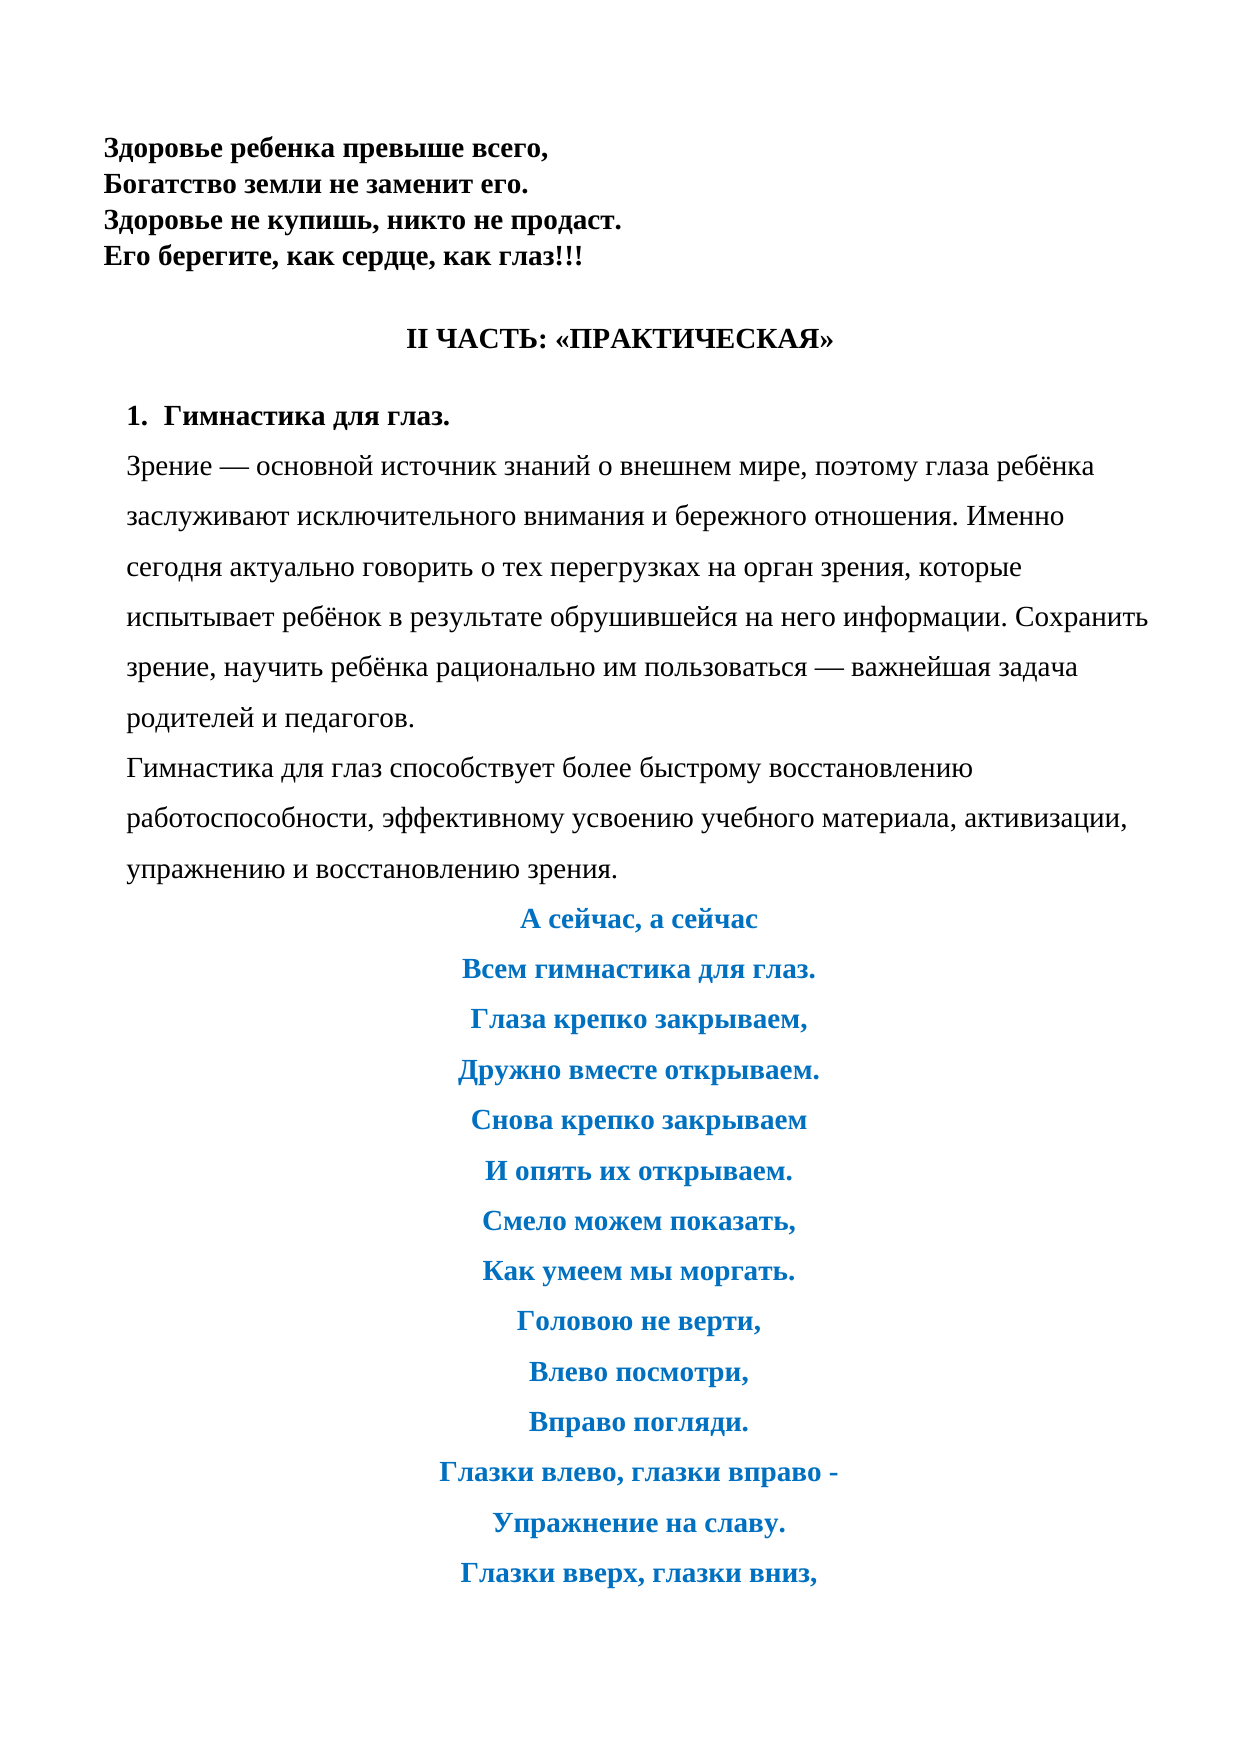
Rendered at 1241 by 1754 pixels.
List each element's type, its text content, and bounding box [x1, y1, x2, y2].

list Как умеем мы моргать. [126, 1253, 1152, 1287]
list Гимнастика для глаз способствует более быстрому восстановлению работоспособности, эффективному усвоению учебного материала, активизации, упражнению и восстановлению зрения. [126, 750, 1152, 884]
list Упражнение на славу. [126, 1505, 1152, 1538]
text II ЧАСТЬ: «ПРАКТИЧЕСКАЯ» [88, 321, 1152, 354]
list Глаза крепко закрываем, [126, 1002, 1152, 1035]
list Влево посмотри, [126, 1354, 1152, 1387]
list Смело можем показать, [126, 1203, 1152, 1236]
list Здоровье ребенка превыше всего, Богатство земли не заменит его. Здоровье не купишь, никто не продаст. Его берегите, как сердце, как глаз!!! [103, 130, 1152, 302]
list Вправо погляди. [126, 1404, 1152, 1438]
list Гимнастика для глаз. [126, 398, 1152, 431]
list Зрение — основной источник знаний о внешнем мире, поэтому глаза ребёнка заслуживают исключительного внимания и бережного отношения. Именно сегодня актуально говорить о тех перегрузках на орган зрения, которые испытывает ребёнок в результате обрушившейся на него информации. Сохранить зрение, научить ребёнка рационально им пользоваться — важнейшая задача родителей и педагогов. [126, 448, 1152, 733]
list Головою не верти, [126, 1303, 1152, 1337]
list Всем гимнастика для глаз. [126, 951, 1152, 985]
list Дружно вместе открываем. [126, 1052, 1152, 1086]
list А сейчас, а сейчас [126, 901, 1152, 934]
list Снова крепко закрываем [126, 1102, 1152, 1136]
list Глазки вверх, глазки вниз, [126, 1555, 1152, 1589]
list И опять их открываем. [126, 1153, 1152, 1186]
list Глазки влево, глазки вправо - [126, 1454, 1152, 1488]
